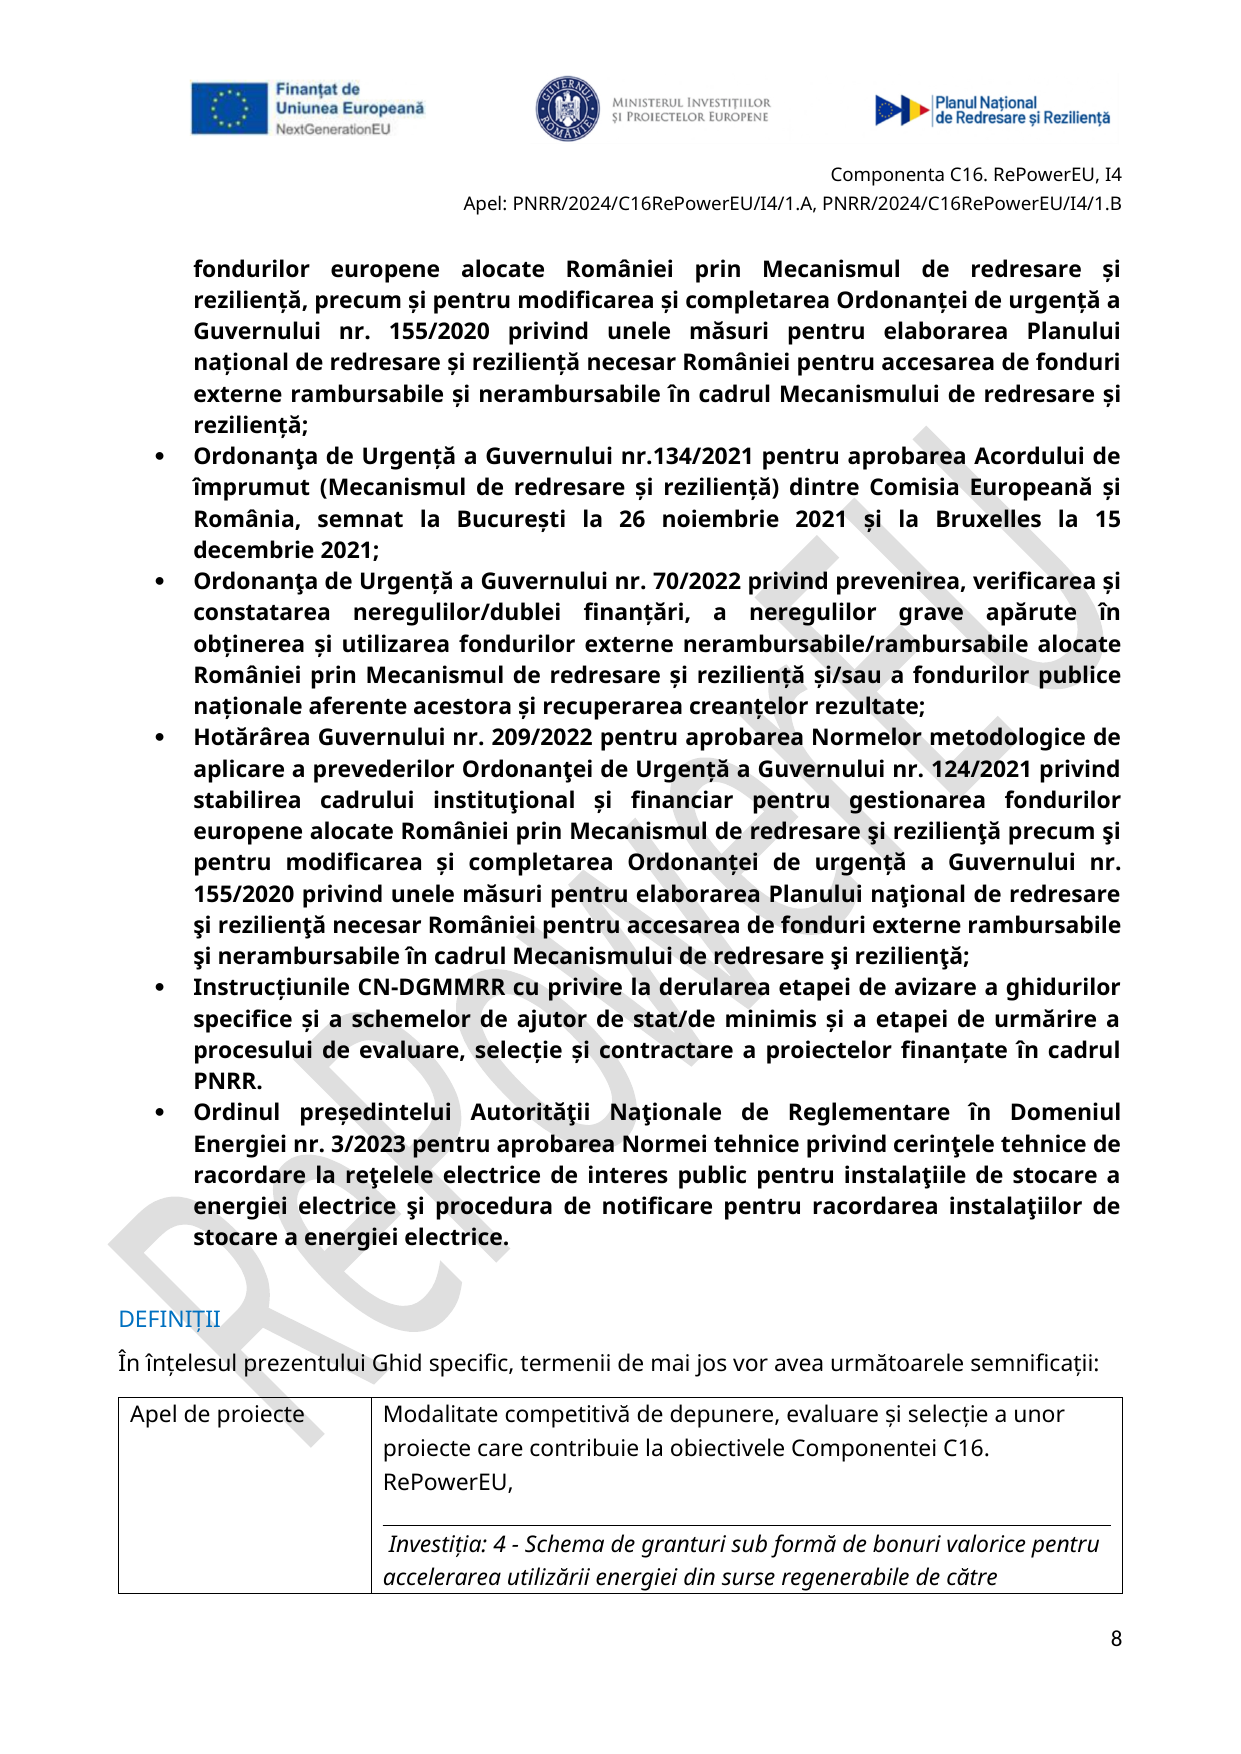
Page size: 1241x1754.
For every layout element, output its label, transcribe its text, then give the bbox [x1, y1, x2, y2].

list Ordonanţa de Urgență a Guvernului nr.134/2021 pentru aprobarea Acordului de împrumut (Mecanismul de redresare și reziliență) dintre Comisia Europeană și România, semnat la București la 26 noiembrie 2021 și la Bruxelles la 15 decembrie 2021; [156, 440, 1122, 565]
list Ordonanţa de Urgență a Guvernului nr. 70/2022 privind prevenirea, verificarea și constatarea neregulilor/dublei finanțări, a neregulilor grave apărute în obținerea și utilizarea fondurilor externe nerambursabile/rambursabile alocate României prin Mecanismul de redresare și reziliență și/sau a fondurilor publice naționale aferente acestora și recuperarea creanțelor rezultate; [156, 565, 1122, 721]
text În înțelesul prezentului Ghid specific, termenii de mai jos vor avea următoarele semnificații: [118, 1347, 1122, 1378]
list Instrucțiunile CN-DGMMRR cu privire la derularea etapei de avizare a ghidurilor specifice și a schemelor de ajutor de stat/de minimis și a etapei de urmărire a procesului de evaluare, selecție și contractare a proiectelor finanțate în cadrul PNRR. [156, 971, 1122, 1096]
table_header Apel de proiecte [119, 1398, 371, 1593]
picture [182, 73, 1123, 157]
list Hotărârea Guvernului nr. 209/2022 pentru aprobarea Normelor metodologice de aplicare a prevederilor Ordonanţei de Urgență a Guvernului nr. 124/2021 privind stabilirea cadrului instituţional și financiar pentru gestionarea fondurilor europene alocate României prin Mecanismul de redresare şi rezilienţă precum şi pentru modificarea și completarea Ordonanței de urgență a Guvernului nr. 155/2020 privind unele măsuri pentru elaborarea Planului naţional de redresare şi rezilienţă necesar României pentru accesarea de fonduri externe rambursabile şi nerambursabile în cadrul Mecanismului de redresare şi rezilienţă; [156, 721, 1122, 971]
text DEFINIȚII [118, 1303, 1122, 1334]
list Ordinul președintelui Autorităţii Naţionale de Reglementare în Domeniul Energiei nr. 3/2023 pentru aprobarea Normei tehnice privind cerinţele tehnice de racordare la reţelele electrice de interes public pentru instalaţiile de stocare a energiei electrice şi procedura de notificare pentru racordarea instalaţiilor de stocare a energiei electrice. [156, 1096, 1122, 1253]
